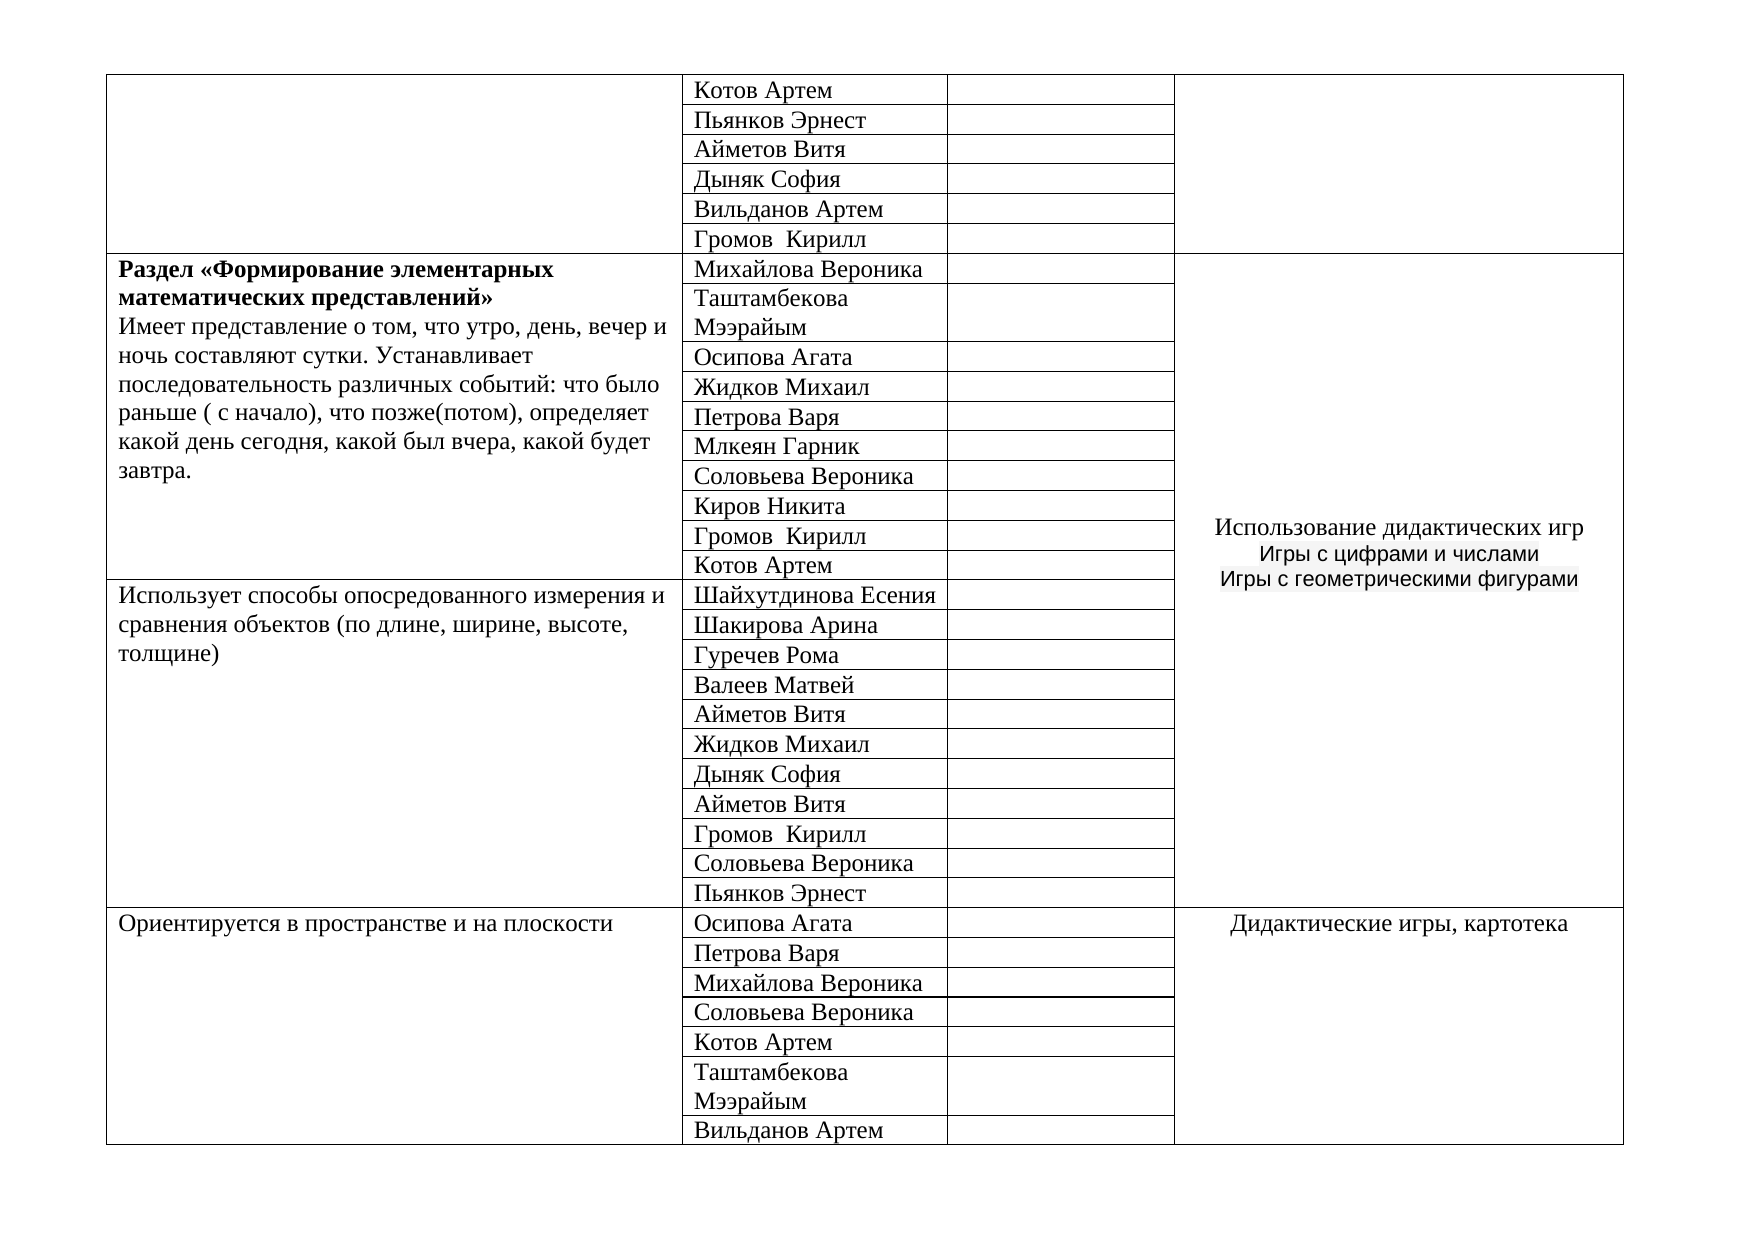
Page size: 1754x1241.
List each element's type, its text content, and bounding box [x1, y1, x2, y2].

table_cell Вильданов Артем [683, 1116, 947, 1144]
table_cell [948, 402, 1174, 430]
table_cell [948, 998, 1174, 1026]
table_cell Айметов Витя [683, 789, 947, 818]
table_cell [948, 461, 1174, 490]
table_cell [948, 135, 1174, 163]
table_cell Жидков Михаил [683, 372, 947, 401]
table_cell Айметов Витя [683, 700, 947, 728]
table_cell [948, 75, 1174, 104]
table_cell Шайхутдинова Есения [683, 580, 947, 609]
table_cell Валеев Матвей [683, 670, 947, 698]
table_cell [948, 878, 1174, 907]
table_cell Громов Кирилл [683, 521, 947, 549]
table_cell Михайлова Вероника [683, 968, 947, 996]
table_cell Раздел «Формирование элементарных математических представлений» Имеет представление о том, что утро, день, вечер и ночь составляют сутки. Устанавливает последовательность различных событий: что было раньше ( с начало), что позже(потом), определяет какой день сегодня, какой был вчера, какой будет завтра. [107, 254, 682, 579]
table_cell Киров Никита [683, 491, 947, 520]
table_cell [948, 759, 1174, 788]
table_cell Соловьева Вероника [683, 461, 947, 490]
table_cell [948, 1057, 1174, 1114]
table_cell Таштамбекова Мээрайым [683, 1057, 947, 1114]
table_cell [948, 491, 1174, 520]
table_cell [948, 254, 1174, 282]
table_cell [948, 164, 1174, 193]
table_cell [948, 819, 1174, 847]
table_cell Котов Артем [683, 551, 947, 579]
table_cell [948, 849, 1174, 877]
table_cell Дыняк София [683, 759, 947, 788]
table_cell [948, 670, 1174, 698]
table_cell Громов Кирилл [683, 819, 947, 847]
table_cell Шакирова Арина [683, 610, 947, 639]
table_cell [948, 1116, 1174, 1144]
table_cell [948, 640, 1174, 669]
table_cell Использует способы опосредованного измерения и сравнения объектов (по длине, ширине, высоте, толщине) [107, 580, 682, 907]
table_cell [948, 194, 1174, 223]
table_cell Осипова Агата [683, 908, 947, 937]
table_cell Осипова Агата [683, 342, 947, 371]
table_cell [948, 938, 1174, 967]
table_cell [948, 431, 1174, 460]
table_cell Пьянков Эрнест [683, 105, 947, 133]
table_cell Котов Артем [683, 75, 947, 104]
table_cell [948, 580, 1174, 609]
table_cell Таштамбекова Мээрайым [683, 284, 947, 341]
table_cell [948, 610, 1174, 639]
table_cell [948, 789, 1174, 818]
table_cell Дыняк София [683, 164, 947, 193]
table_cell [948, 908, 1174, 937]
table_cell [948, 224, 1174, 253]
table_cell Гуречев Рома [683, 640, 947, 669]
table_cell Млкеян Гарник [683, 431, 947, 460]
table_cell Котов Артем [683, 1027, 947, 1056]
table_cell [948, 342, 1174, 371]
table_cell [948, 372, 1174, 401]
table_cell [948, 284, 1174, 341]
table_cell [948, 968, 1174, 996]
table_cell Соловьева Вероника [683, 849, 947, 877]
table_cell [948, 551, 1174, 579]
table_cell Вильданов Артем [683, 194, 947, 223]
table_cell [948, 700, 1174, 728]
table_cell Соловьева Вероника [683, 998, 947, 1026]
table_cell [948, 521, 1174, 549]
table_cell Айметов Витя [683, 135, 947, 163]
table_cell Громов Кирилл [683, 224, 947, 253]
table_cell [1175, 75, 1623, 253]
table_cell Дидактические игры, картотека [1175, 908, 1623, 1144]
table_cell Жидков Михаил [683, 729, 947, 758]
table_cell Петрова Варя [683, 938, 947, 967]
table_cell [948, 729, 1174, 758]
table_cell Михайлова Вероника [683, 254, 947, 282]
table_cell Ориентируется в пространстве и на плоскости [107, 908, 682, 1144]
table_cell [948, 105, 1174, 133]
table_cell Пьянков Эрнест [683, 878, 947, 907]
table_cell [948, 1027, 1174, 1056]
table_cell Использование дидактических игр Игры с цифрами и числами Игры с геометрическими фигурами [1175, 254, 1623, 907]
table_cell Петрова Варя [683, 402, 947, 430]
